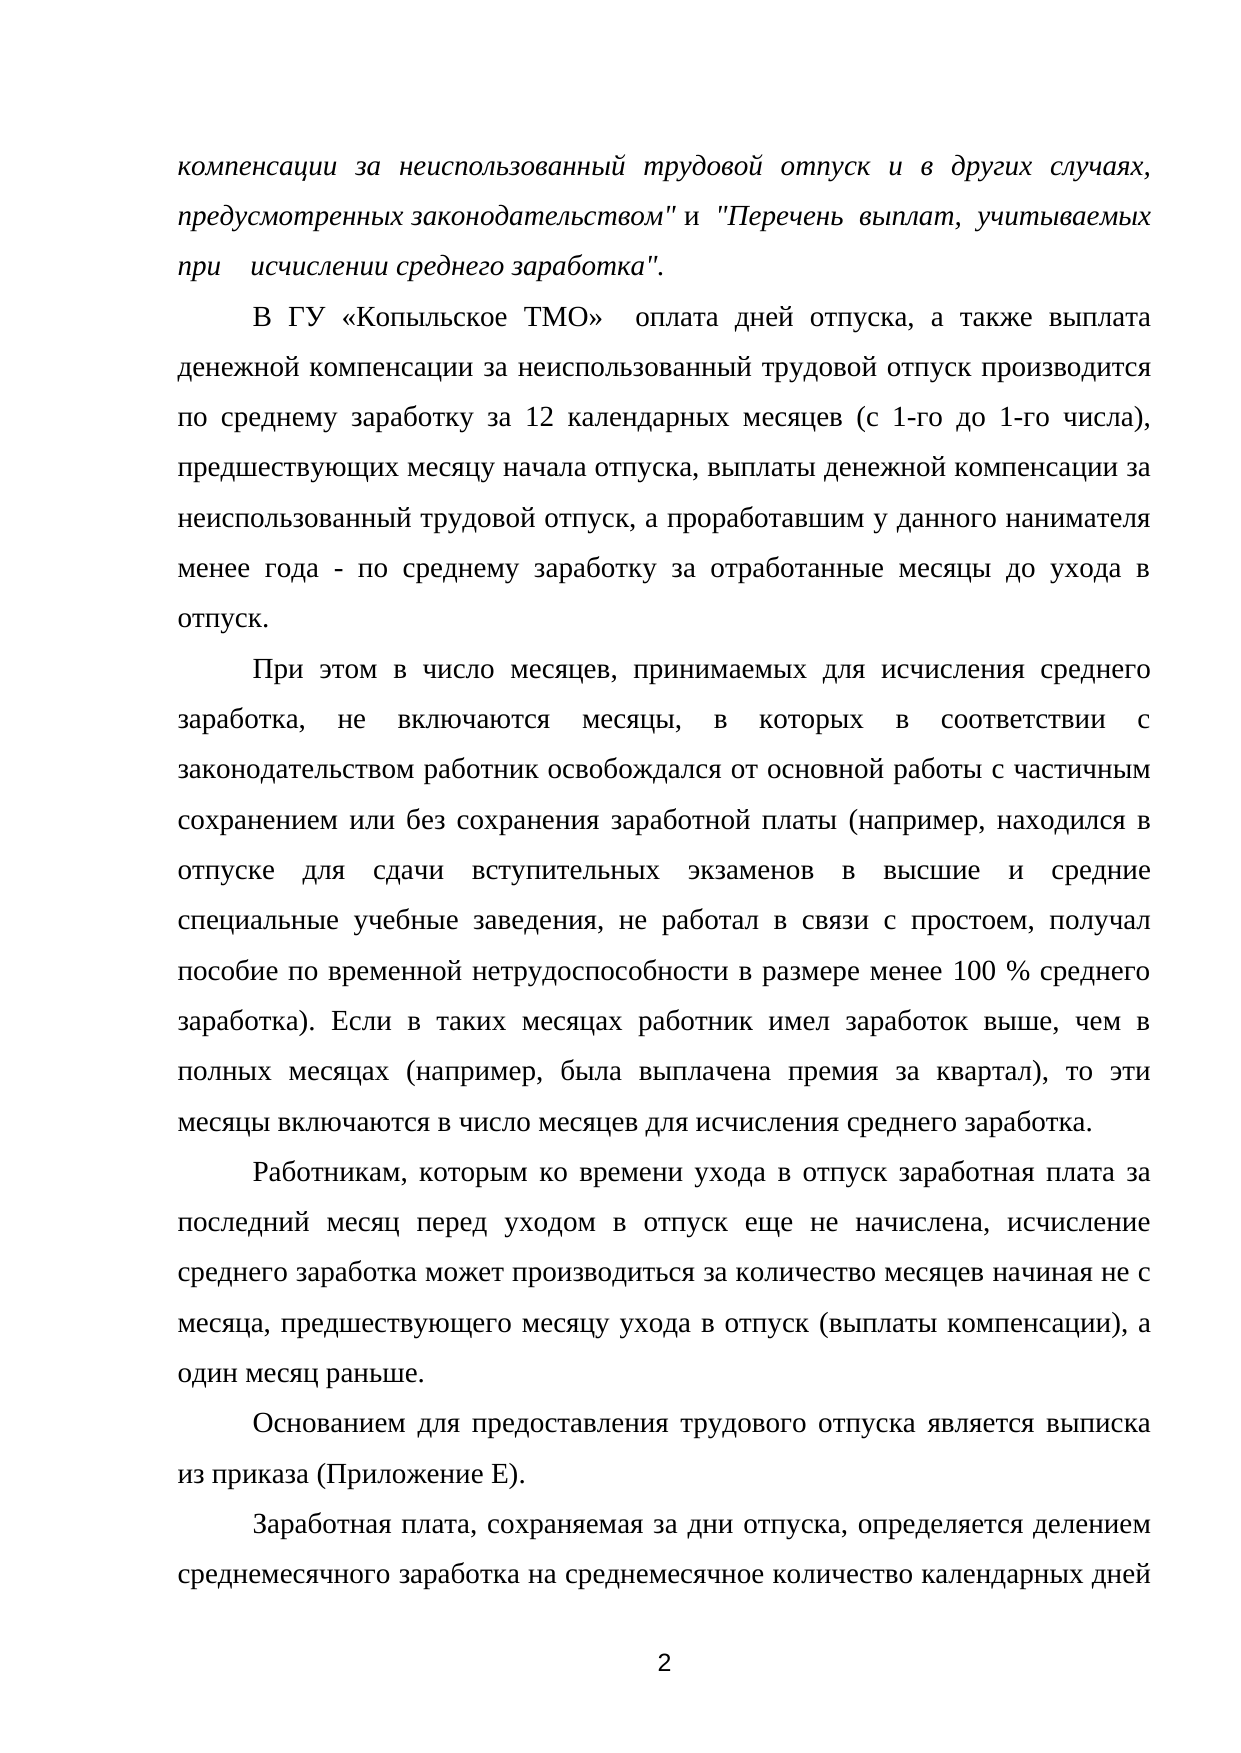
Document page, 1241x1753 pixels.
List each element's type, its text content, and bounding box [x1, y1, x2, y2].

text В ГУ «Копыльское ТМО» оплата дней отпуска, а также выплата денежной компенсации за неиспользованный трудовой отпуск производится по среднему заработку за 12 календарных месяцев (с 1-го до 1-го числа), предшествующих месяцу начала отпуска, выплаты денежной компенсации за неиспользованный трудовой отпуск, а проработавшим у данного нанимателя менее года - по среднему заработку за отработанные месяцы до ухода в отпуск. [177, 299, 1152, 634]
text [177, 1506, 1152, 1590]
text Основанием для предоставления трудового отпуска является выписка из приказа (Приложение Е). [177, 1406, 1152, 1489]
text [177, 148, 1152, 282]
text Работникам, которым ко времени ухода в отпуск заработная плата за последний месяц перед уходом в отпуск еще не начислена, исчисление среднего заработка может производиться за количество месяцев начиная не с месяца, предшествующего месяцу ухода в отпуск (выплаты компенсации), а один месяц раньше. [177, 1154, 1152, 1389]
text При этом в число месяцев, принимаемых для исчисления среднего заработка, не включаются месяцы, в которых в соответствии с законодательством работник освобождался от основной работы с частичным сохранением или без сохранения заработной платы (например, находился в отпуске для сдачи вступительных экзаменов в высшие и средние специальные учебные заведения, не работал в связи с простоем, получал пособие по временной нетрудоспособности в размере менее 100 % среднего заработка). Если в таких месяцах работник имел заработок выше, чем в полных месяцах (например, была выплачена премия за квартал), то эти месяцы включаются в число месяцев для исчисления среднего заработка. [177, 651, 1152, 1137]
